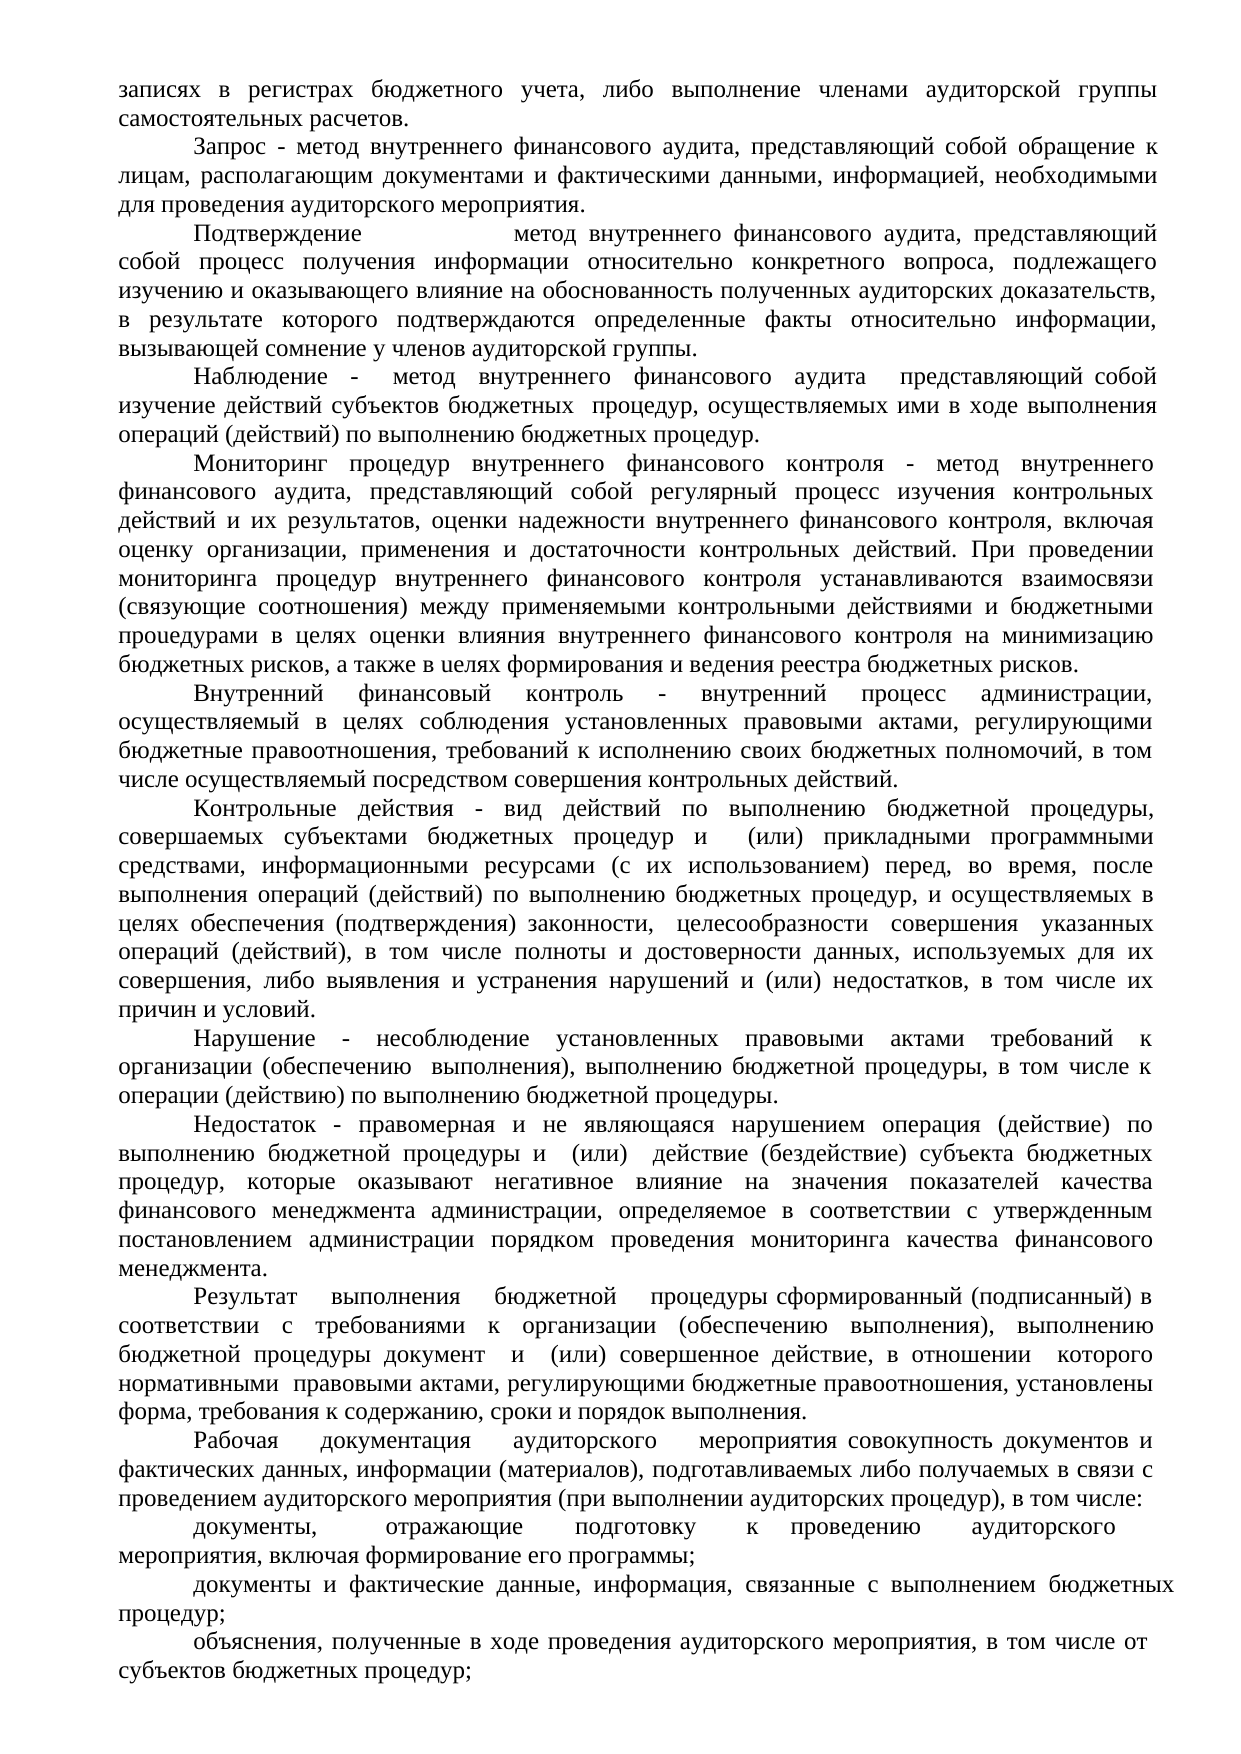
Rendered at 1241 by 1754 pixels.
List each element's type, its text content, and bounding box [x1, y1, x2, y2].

text документы и фактические данные, информация, связанные с выполнением бюджетных процедур; [118, 1569, 1176, 1626]
text Подтверждение метод внутреннего финансового аудита, представляющий собой процесс получения информации относительно конкретного вопроса, подлежащего изучению и оказывающего влияние на обоснованность полученных аудиторских доказательств, в результате которого подтверждаются определенные факты относительно информации, вызывающей сомнение у членов аудиторской группы. [118, 218, 1158, 361]
text Контрольные действия - вид действий по выполнению бюджетной процедуры, совершаемых субъектами бюджетных процедур и (или) прикладными программными средствами, информационными ресурсами (с их использованием) перед, во время, после выполнения операций (действий) по выполнению бюджетных процедур, и осуществляемых в целях обеспечения (подтверждения) законности, целесообразности совершения указанных операций (действий), в том числе полноты и достоверности данных, используемых для их совершения, либо выявления и устранения нарушений и (или) недостатков, в том числе их причин и условий. [118, 793, 1155, 1023]
text Наблюдение - метод внутреннего финансового аудита представляющий собой изучение действий субъектов бюджетных процедур, осуществляемых ими в ходе выполнения операций (действий) по выполнению бюджетных процедур. [118, 361, 1158, 448]
text Нарушение - несоблюдение установленных правовыми актами требований к организации (обеспечению выполнения), выполнению бюджетной процедуры, в том числе к операции (действию) по выполнению бюджетной процедуры. [118, 1023, 1153, 1109]
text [118, 74, 1158, 131]
text Внутренний финансовый контроль - внутренний процесс администрации, осуществляемый в целях соблюдения установленных правовыми актами, регулирующими бюджетные правоотношения, требований к исполнению своих бюджетных полномочий, в том числе осуществляемый посредством совершения контрольных действий. [118, 678, 1153, 793]
text объяснения, полученные в ходе проведения аудиторского мероприятия, в том числе от субъектов бюджетных процедур; [118, 1626, 1148, 1684]
text документы, отражающие подготовку к проведению аудиторского мероприятия, включая формирование его программы; [118, 1511, 1156, 1569]
text Результат выполнения бюджетной процедуры сформированный (подписанный) в соответствии с требованиями к организации (обеспечению выполнения), выполнению бюджетной процедуры документ и (или) совершенное действие, в отношении которого нормативными правовыми актами, регулирующими бюджетные правоотношения, установлены форма, требования к содержанию, сроки и порядок выполнения. [118, 1281, 1154, 1425]
text Запрос - метод внутреннего финансового аудита, представляющий собой обращение к лицам, располагающим документами и фактическими данными, информацией, необходимыми для проведения аудиторского мероприятия. [118, 131, 1159, 218]
text Рабочая документация аудиторского мероприятия совокупность документов и фактических данных, информации (материалов), подготавливаемых либо получаемых в связи с проведением аудиторского мероприятия (при выполнении аудиторских процедур), в том числе: [118, 1425, 1155, 1511]
text Недостаток - правомерная и не являющаяся нарушением операция (действие) по выполнению бюджетной процедуры и (или) действие (бездействие) субъекта бюджетных процедур, которые оказывают негативное влияние на значения показателей качества финансового менеджмента администрации, определяемое в соответствии с утвержденным постановлением администрации порядком проведения мониторинга качества финансового менеджмента. [118, 1109, 1154, 1281]
text Мониторинг процедур внутреннего финансового контроля - метод внутреннего финансового аудита, представляющий собой регулярный процесс изучения контрольных действий и их результатов, оценки надежности внутреннего финансового контроля, включая оценку организации, применения и достаточности контрольных действий. При проведении мониторинга процедур внутреннего финансового контроля устанавливаются взаимосвязи (связующие соотношения) между применяемыми контрольными действиями и бюджетными проuедурами в целях оценки влияния внутреннего финансового контроля на минимизацию бюджетных рисков, а также в uелях формирования и ведения реестра бюджетных рисков. [118, 448, 1154, 678]
